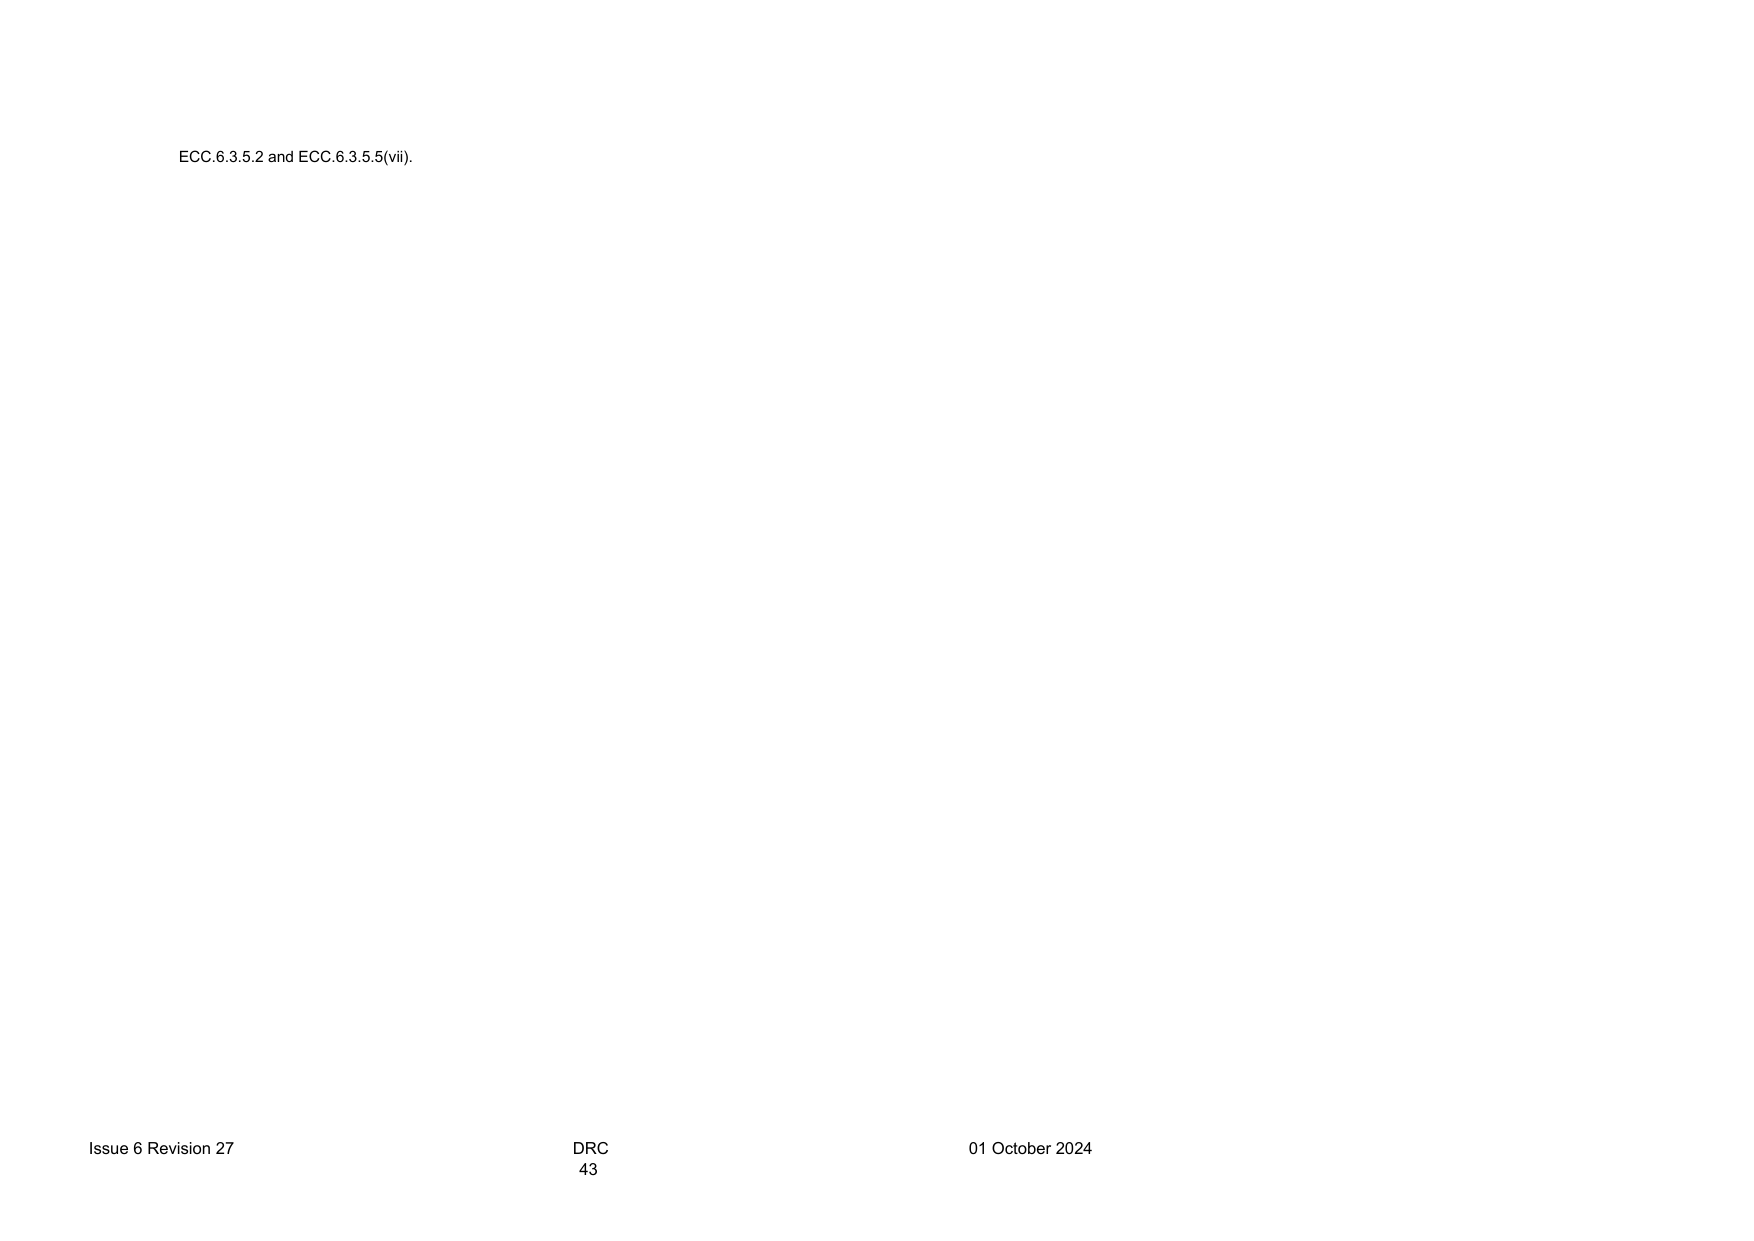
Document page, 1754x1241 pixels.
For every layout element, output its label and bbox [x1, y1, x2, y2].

list [141, 148, 1665, 166]
